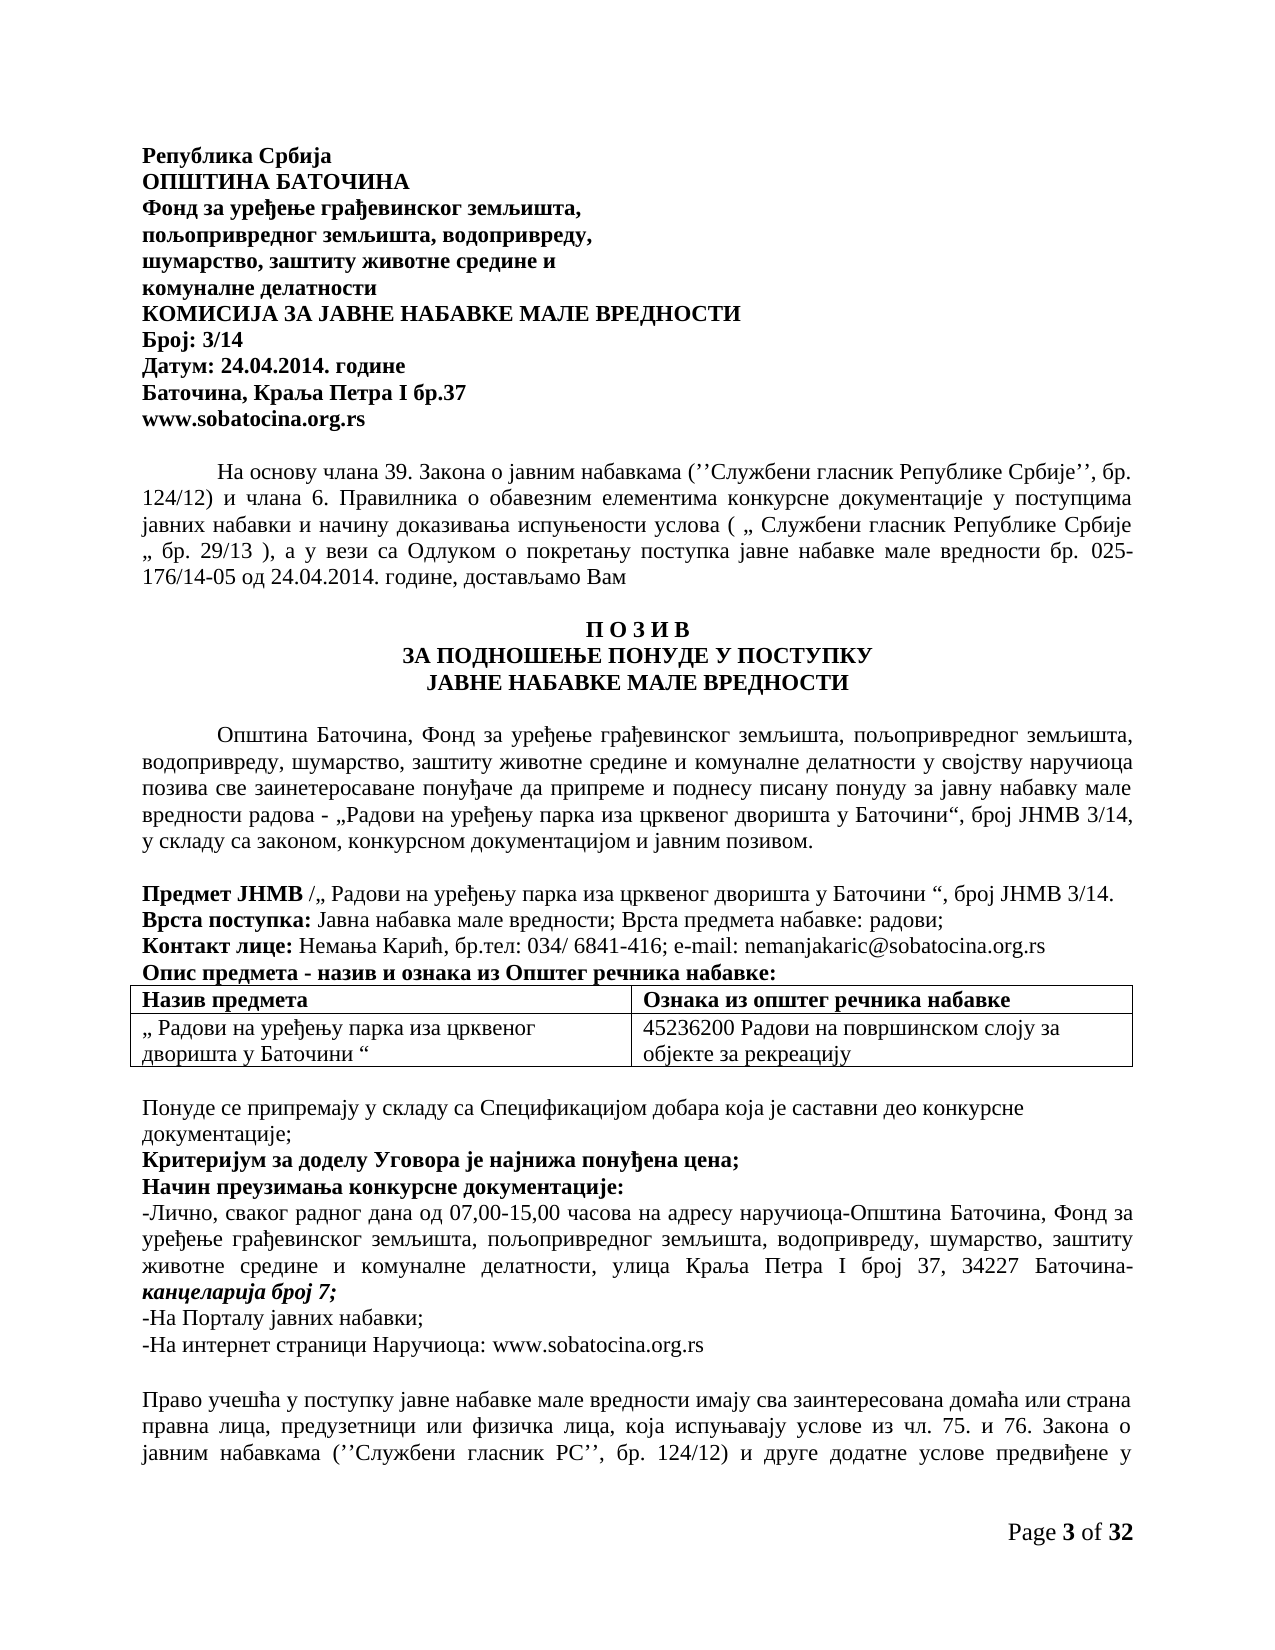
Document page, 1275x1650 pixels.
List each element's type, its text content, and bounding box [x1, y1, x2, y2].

text -Лично, сваког радног дана од 07,00-15,00 часова на адресу наручиоца-Општина Баточина, Фонд за уређење грађевинског земљишта, пољопривредног земљишта, водопривреду, шумарство, заштиту животне средине и комуналне делатности, улица Краља Петра I број 37, 34227 Баточина-канцеларија број 7; [142, 1199, 1133, 1304]
text шумарство, заштиту животне средине и [142, 247, 1133, 273]
text Опис предмета - назив и ознака из Општег речника набавке: [142, 959, 1133, 985]
text ЈАВНЕ НАБАВКЕ МАЛЕ ВРЕДНОСТИ [142, 669, 1133, 695]
text Општина Баточина, Фонд за уређење грађевинског земљишта, пољопривредног земљишта, водопривреду, шумарство, заштиту животне средине и комуналне делатности у својству наручиоца позива све заинетеросаване понуђаче да припреме и поднесу писану понуду за јавну набавку мале вредности радова - „Радови на уређењу парка иза црквеног дворишта у Баточини“, број ЈНМВ 3/14, у складу са законом, конкурсном документацијом и јавним позивом. [142, 722, 1133, 853]
text комуналне делатности [142, 273, 1133, 300]
text Критеријум за доделу Уговора је најнижа понуђена цена; [142, 1146, 1133, 1173]
text Понуде се припремају у складу са Спецификацијом добара која је саставни део конкурсне документације; [142, 1094, 1133, 1146]
text П О З И В [142, 616, 1133, 642]
text Контакт лице: Немања Карић, бр.тел: 034/ 6841-416; e-mail: nemanjakaric@sobatocina.org.rs [142, 932, 1133, 959]
text КОМИСИЈА ЗА ЈАВНЕ НАБАВКЕ МАЛЕ ВРЕДНОСТИ [142, 300, 1133, 326]
text На основу члана 39. Закона о јавним набавкама (’’Службени гласник Републике Србије’’, бр. 124/12) и члана 6. Правилника о обавезним елементима конкурсне документације у поступцима јавних набавки и начину доказивања испуњености услова ( „ Службени гласник Републике Србије „ бр. 29/13 ), а у вези са Одлуком о покретању поступка јавне набавке мале вредности бр. 025-176/14-05 од 24.04.2014. године, достављамо Вам [142, 458, 1133, 590]
text пољопривредног земљишта, водопривреду, [142, 221, 1133, 247]
table_header Ознака из општег речника набавке [632, 986, 1132, 1012]
text Број: 3/14 [142, 326, 1133, 353]
text ОПШТИНА БАТОЧИНА [142, 168, 1133, 194]
text Врста поступка: Јавна набавка мaле вредности; Врста предмета набавке: радови; [142, 906, 1133, 932]
text ЗА ПОДНОШЕЊЕ ПОНУДЕ У ПОСТУПКУ [142, 642, 1133, 669]
text Начин преузимања конкурсне документације: [142, 1173, 1133, 1199]
text Фонд за уређење грађевинског земљишта, [142, 194, 1133, 221]
text Република Србија [142, 142, 1133, 168]
table_cell „ Радови на уређењу парка иза црквеног дворишта у Баточини “ [131, 1014, 631, 1066]
table_cell 45236200 Радови на површинском слоју за објекте за рекреацију [632, 1014, 1132, 1066]
text -На интернет страници Наручиоца: www.sobatocina.org.rs [142, 1331, 1133, 1357]
text Предмет ЈНМВ /„ Радови на уређењу парка иза црквеног дворишта у Баточини “, број ЈНМВ 3/14. [142, 880, 1133, 906]
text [142, 1386, 1133, 1465]
table_header Назив предмета [131, 986, 631, 1012]
text Датум: 24.04.2014. године [142, 353, 1133, 379]
text -На Порталу јавних набавки; [142, 1304, 1133, 1331]
text www.sobatocina.org.rs [142, 405, 1133, 432]
text Баточина, Краља Петра I бр.37 [142, 379, 1133, 405]
